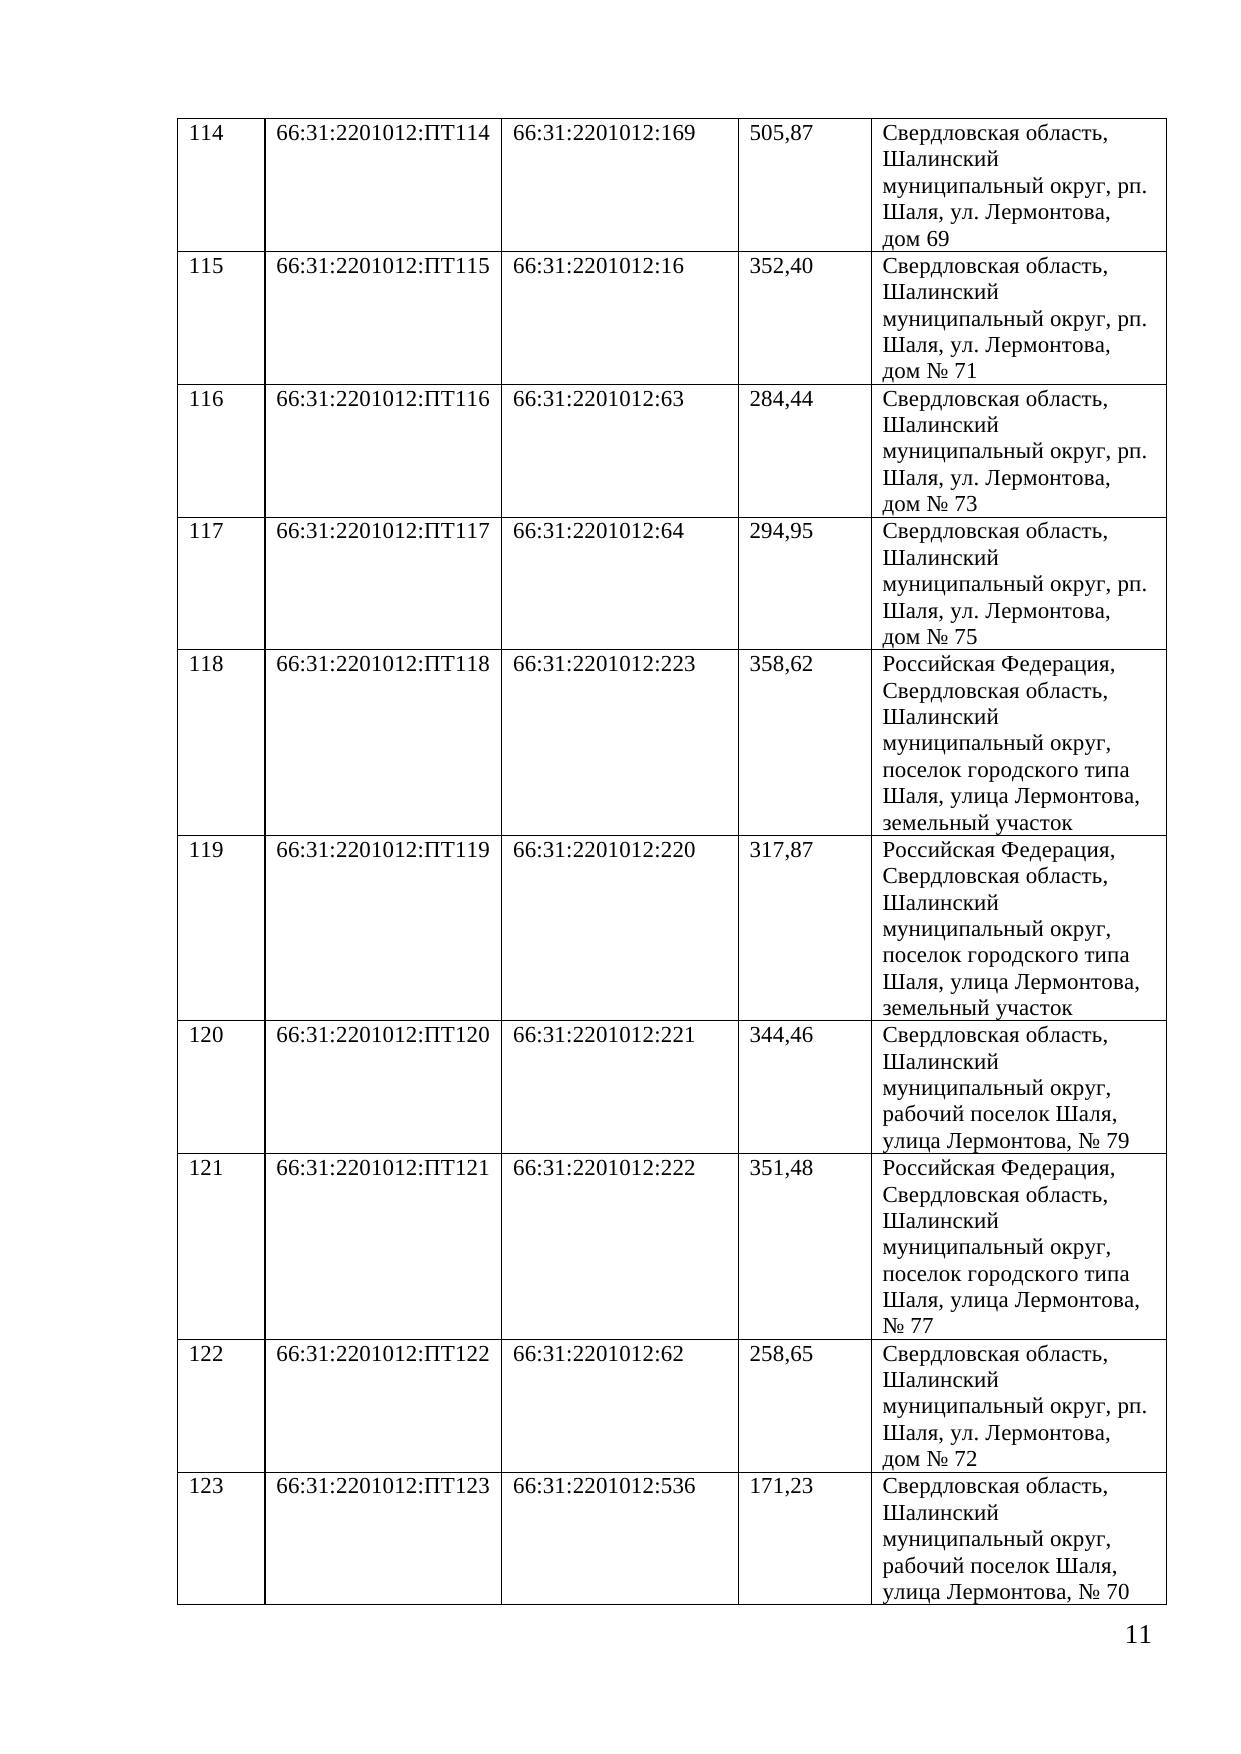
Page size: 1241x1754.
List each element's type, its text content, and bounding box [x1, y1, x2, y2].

table_cell 66:31:2201012:221 [502, 1021, 738, 1153]
table_cell Свердловская область, Шалинский муниципальный округ, рабочий поселок Шаля, улица Лермонтова, № 79 [872, 1021, 1166, 1153]
table_cell 66:31:2201012:64 [502, 518, 738, 649]
table_cell Свердловская область, Шалинский муниципальный округ, рп. Шаля, ул. Лермонтова, дом 69 [872, 119, 1166, 251]
table_cell 66:31:2201012:ПТ122 [266, 1340, 501, 1472]
table_cell 66:31:2201012:62 [502, 1340, 738, 1472]
table_cell 66:31:2201012:223 [502, 650, 738, 835]
table_cell 258,65 [739, 1340, 871, 1472]
table_cell 117 [178, 518, 264, 649]
table_cell Свердловская область, Шалинский муниципальный округ, рп. Шаля, ул. Лермонтова, дом № 72 [872, 1340, 1166, 1472]
table_cell 66:31:2201012:ПТ119 [266, 836, 501, 1020]
table_cell 317,87 [739, 836, 871, 1020]
table_cell Свердловская область, Шалинский муниципальный округ, рп. Шаля, ул. Лермонтова, дом № 71 [872, 252, 1166, 384]
table_cell Российская Федерация, Свердловская область, Шалинский муниципальный округ, поселок городского типа Шаля, улица Лермонтова, земельный участок [872, 650, 1166, 835]
table_cell 66:31:2201012:63 [502, 385, 738, 517]
table_cell Свердловская область, Шалинский муниципальный округ, рп. Шаля, ул. Лермонтова, дом № 73 [872, 385, 1166, 517]
table_cell 66:31:2201012:ПТ114 [266, 119, 501, 251]
table_cell 344,46 [739, 1021, 871, 1153]
table_cell 66:31:2201012:536 [502, 1473, 738, 1604]
table_cell 119 [178, 836, 264, 1020]
table_cell 116 [178, 385, 264, 517]
table_cell 120 [178, 1021, 264, 1153]
table_cell 284,44 [739, 385, 871, 517]
table_cell 66:31:2201012:ПТ118 [266, 650, 501, 835]
table_cell 66:31:2201012:16 [502, 252, 738, 384]
table_cell 123 [178, 1473, 264, 1604]
table_cell 114 [178, 119, 264, 251]
table_cell 66:31:2201012:222 [502, 1154, 738, 1339]
table_cell 121 [178, 1154, 264, 1339]
table_cell 115 [178, 252, 264, 384]
table_cell 351,48 [739, 1154, 871, 1339]
table_cell 118 [178, 650, 264, 835]
table_cell Свердловская область, Шалинский муниципальный округ, рабочий поселок Шаля, улица Лермонтова, № 70 [872, 1473, 1166, 1604]
table_cell Свердловская область, Шалинский муниципальный округ, рп. Шаля, ул. Лермонтова, дом № 75 [872, 518, 1166, 649]
table_cell Российская Федерация, Свердловская область, Шалинский муниципальный округ, поселок городского типа Шаля, улица Лермонтова, № 77 [872, 1154, 1166, 1339]
table_cell 66:31:2201012:ПТ117 [266, 518, 501, 649]
table_cell 505,87 [739, 119, 871, 251]
table_cell 66:31:2201012:ПТ115 [266, 252, 501, 384]
table_cell 66:31:2201012:220 [502, 836, 738, 1020]
table_cell Российская Федерация, Свердловская область, Шалинский муниципальный округ, поселок городского типа Шаля, улица Лермонтова, земельный участок [872, 836, 1166, 1020]
table_cell 66:31:2201012:ПТ121 [266, 1154, 501, 1339]
table_cell 66:31:2201012:ПТ116 [266, 385, 501, 517]
table_cell 66:31:2201012:ПТ123 [266, 1473, 501, 1604]
table_cell 66:31:2201012:ПТ120 [266, 1021, 501, 1153]
table_cell 122 [178, 1340, 264, 1472]
table_cell 66:31:2201012:169 [502, 119, 738, 251]
table_cell 171,23 [739, 1473, 871, 1604]
table_cell 358,62 [739, 650, 871, 835]
table_cell 352,40 [739, 252, 871, 384]
table_cell 294,95 [739, 518, 871, 649]
